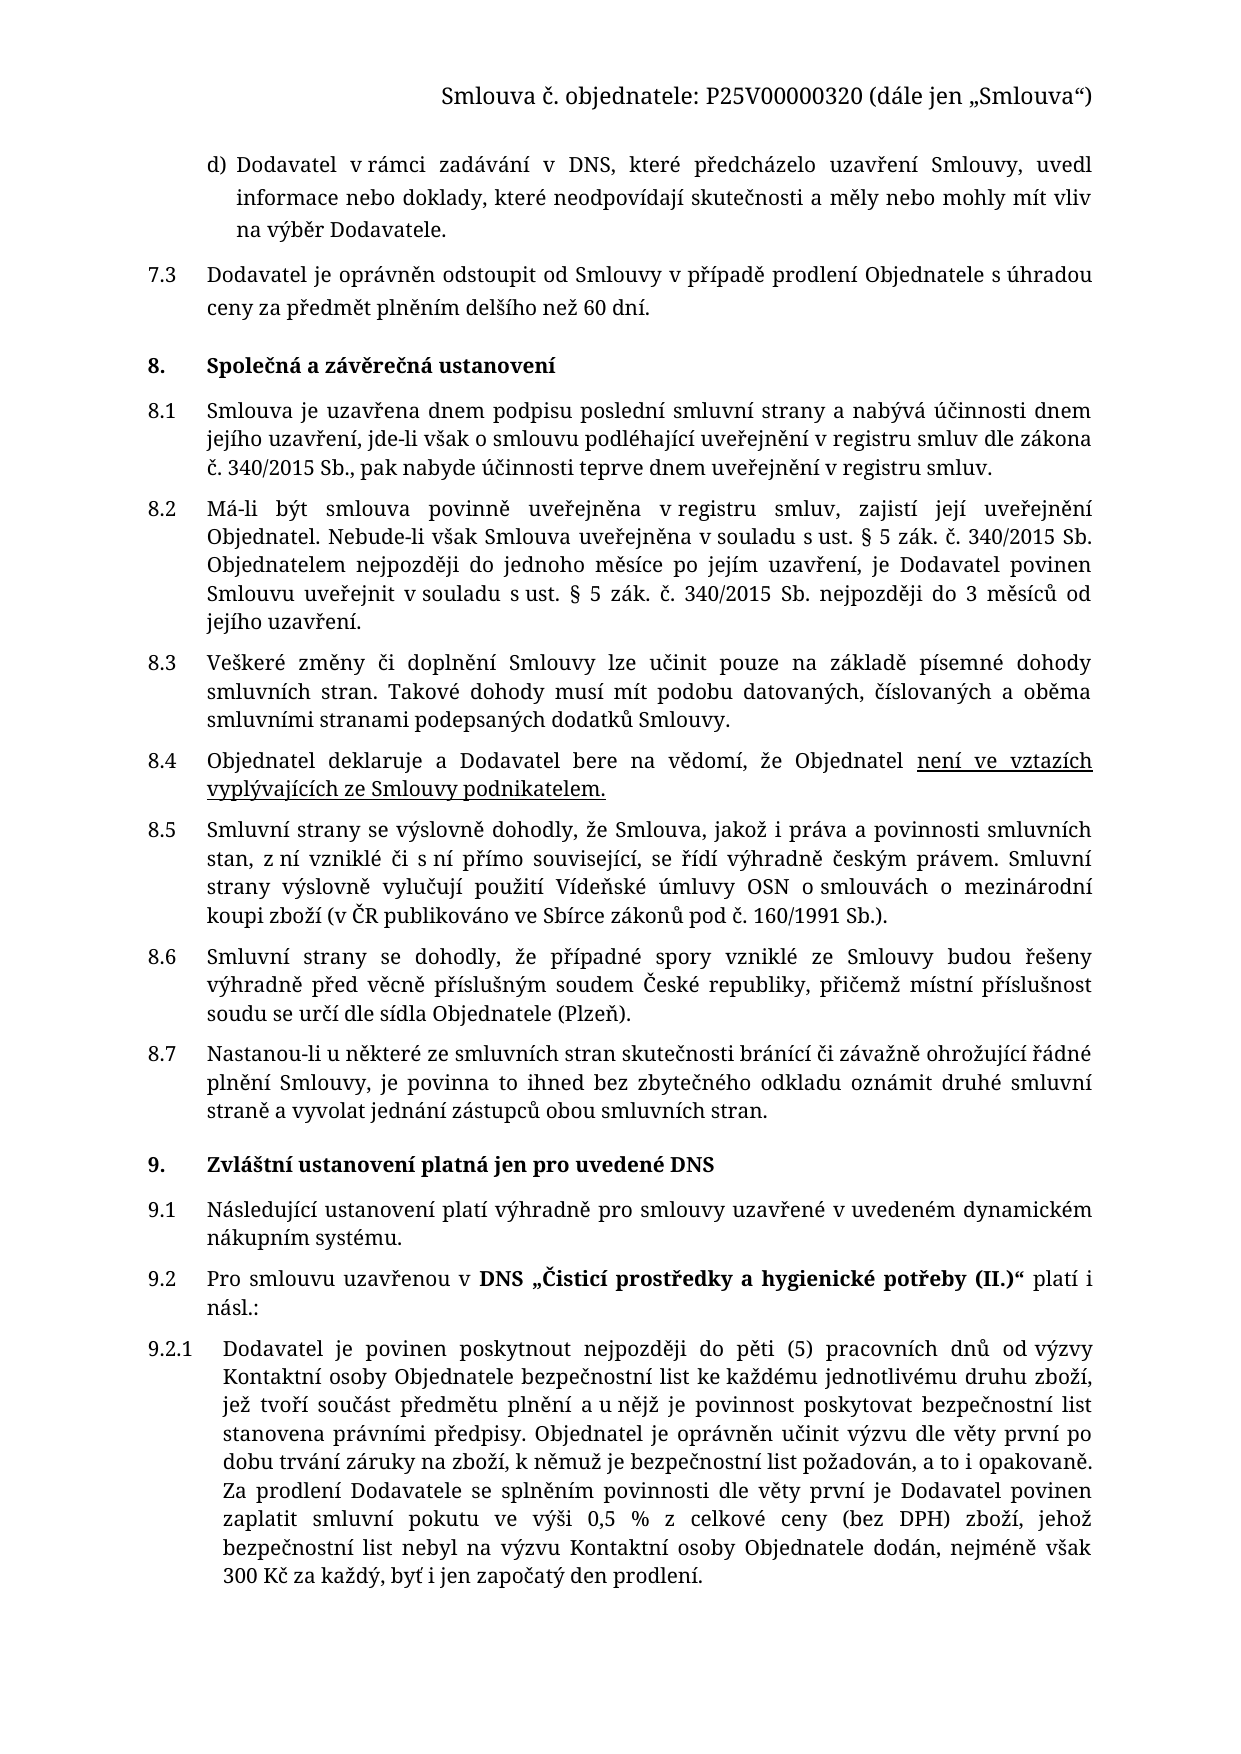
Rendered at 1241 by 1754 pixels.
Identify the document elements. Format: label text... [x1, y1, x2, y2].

list Společná a závěrečná ustanovení [148, 351, 1093, 379]
list Smluvní strany se dohodly, že případné spory vzniklé ze Smlouvy budou řešeny výhradně před věcně příslušným soudem České republiky, přičemž místní příslušnost soudu se určí dle sídla Objednatele (Plzeň). [148, 942, 1093, 1027]
list Smlouva je uzavřena dnem podpisu poslední smluvní strany a nabývá účinnosti dnem jejího uzavření, jde-li však o smlouvu podléhající uveřejnění v registru smluv dle zákona č. 340/2015 Sb., pak nabyde účinnosti teprve dnem uveřejnění v registru smluv. [148, 396, 1093, 481]
list Má-li být smlouva povinně uveřejněna v registru smluv, zajistí její uveřejnění Objednatel. Nebude-li však Smlouva uveřejněna v souladu s ust. § 5 zák. č. 340/2015 Sb. Objednatelem nejpozději do jednoho měsíce po jejím uzavření, je Dodavatel povinen Smlouvu uveřejnit v souladu s ust. § 5 zák. č. 340/2015 Sb. nejpozději do 3 měsíců od jejího uzavření. [148, 494, 1093, 636]
list Smluvní strany se výslovně dohodly, že Smlouva, jakož i práva a povinnosti smluvních stan, z ní vzniklé či s ní přímo související, se řídí výhradně českým právem. Smluvní strany výslovně vylučují použití Vídeňské úmluvy OSN o smlouvách o mezinárodní koupi zboží (v ČR publikováno ve Sbírce zákonů pod č. 160/1991 Sb.). [148, 816, 1093, 929]
list Zvláštní ustanovení platná jen pro uvedené DNS [148, 1150, 1093, 1178]
list Dodavatel je povinen poskytnout nejpozději do pěti (5) pracovních dnů od výzvy Kontaktní osoby Objednatele bezpečnostní list ke každému jednotlivému druhu zboží, jež tvoří součást předmětu plnění a u nějž je povinnost poskytovat bezpečnostní list stanovena právními předpisy. Objednatel je oprávněn učinit výzvu dle věty první po dobu trvání záruky na zboží, k němuž je bezpečnostní list požadován, a to i opakovaně. Za prodlení Dodavatele se splněním povinnosti dle věty první je Dodavatel povinen zaplatit smluvní pokutu ve výši 0,5 % z celkové ceny (bez DPH) zboží, jehož bezpečnostní list nebyl na výzvu Kontaktní osoby Objednatele dodán, nejméně však 300 Kč za každý, byť i jen započatý den prodlení. [148, 1334, 1093, 1590]
list Dodavatel v rámci zadávání v DNS, které předcházelo uzavření Smlouvy, uvedl informace nebo doklady, které neodpovídají skutečnosti a měly nebo mohly mít vliv na výběr Dodavatele. [207, 150, 1093, 244]
list Nastanou-li u některé ze smluvních stran skutečnosti bránící či závažně ohrožující řádné plnění Smlouvy, je povinna to ihned bez zbytečného odkladu oznámit druhé smluvní straně a vyvolat jednání zástupců obou smluvních stran. [148, 1039, 1093, 1125]
list Následující ustanovení platí výhradně pro smlouvy uzavřené v uvedeném dynamickém nákupním systému. [148, 1195, 1093, 1252]
list Objednatel deklaruje a Dodavatel bere na vědomí, že Objednatel není ve vztazích vyplývajících ze Smlouvy podnikatelem. [148, 746, 1093, 803]
list Pro smlouvu uzavřenou v DNS „Čisticí prostředky a hygienické potřeby (II.)“ platí i násl.: [148, 1264, 1093, 1321]
list Dodavatel je oprávněn odstoupit od Smlouvy v případě prodlení Objednatele s úhradou ceny za předmět plněním delšího než 60 dní. [148, 261, 1093, 322]
list Veškeré změny či doplnění Smlouvy lze učinit pouze na základě písemné dohody smluvních stran. Takové dohody musí mít podobu datovaných, číslovaných a oběma smluvními stranami podepsaných dodatků Smlouvy. [148, 648, 1093, 734]
